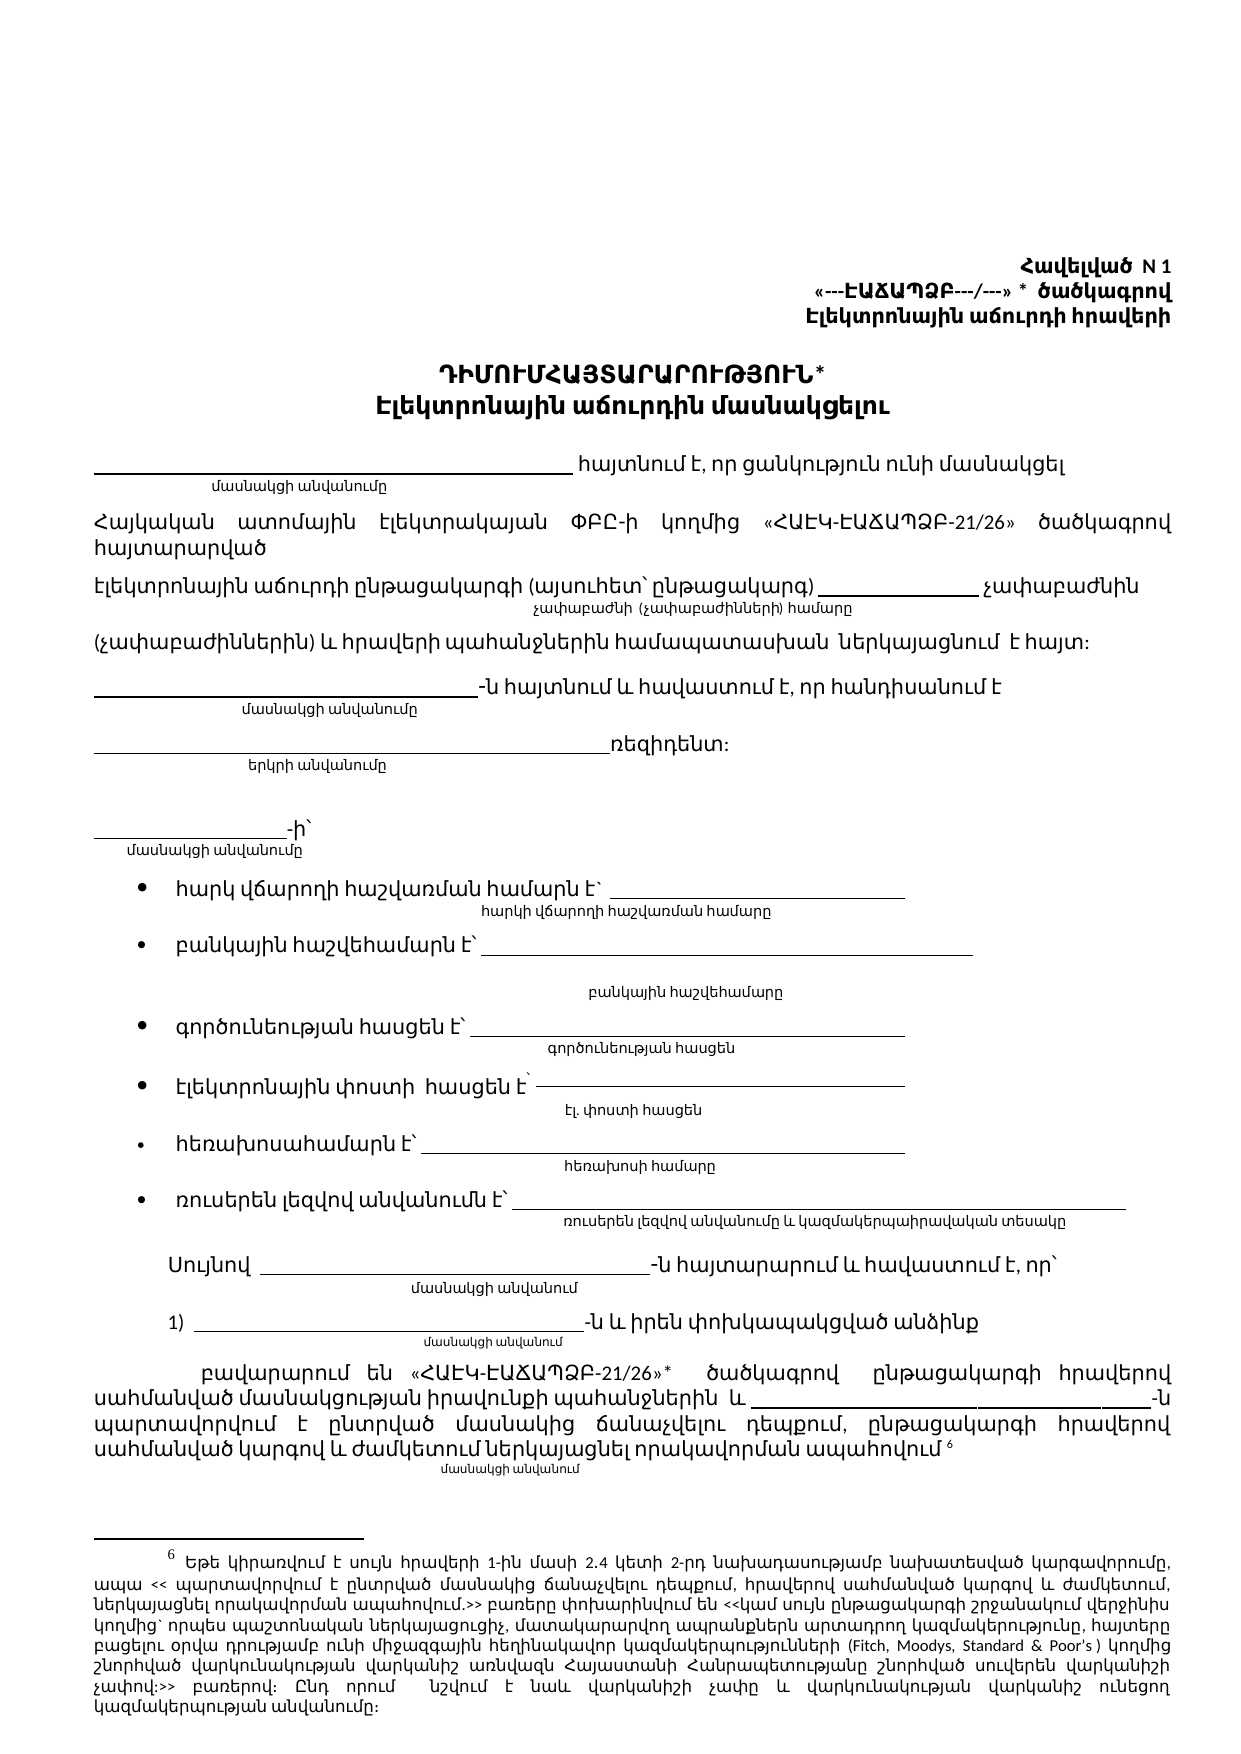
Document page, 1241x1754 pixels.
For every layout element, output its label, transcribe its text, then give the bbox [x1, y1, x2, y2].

list հարկ վճարողի հաշվառման համարն է` [138, 872, 1171, 902]
text էլ. փոստի հասցեն [94, 1101, 1171, 1131]
text ԴԻՄՈՒՄՀԱՅՏԱՐԱՐՈՒԹՅՈՒՆ* [94, 360, 1171, 390]
text Սույնով -ն հայտարարում և հավաստում է, որ՝ [94, 1248, 1171, 1279]
text (չափաբաժիններին) և հրավերի պահանջներին համապատասխան ներկայացնում է հայտ: [94, 629, 1171, 655]
text էլեկտրոնային աճուրդի ընթացակարգի (այսուհետ՝ ընթացակարգ) չափաբաժնին [94, 573, 1171, 599]
text մասնակցի անվանում [94, 1462, 1171, 1487]
text հայտնում է, որ ցանկություն ունի մասնակցել [94, 451, 1171, 477]
text մասնակցի անվանումը [94, 701, 1171, 731]
text բավարարում են «ՀԱԷԿ-ԷԱՃԱՊՁԲ-21/26»* ծածկագրով ընթացակարգի հրավերով սահմանված մասնակցության իրավունքի պահանջներին և -ն պարտավորվում է ընտրված մասնակից ճանաչվելու դեպքում, ընթացակարգի հրավերով սահմանված կարգով և ժամկետում ներկայացնել որակավորման ապահովում [94, 1360, 1171, 1462]
text հեռախոսի համարը [462, 1157, 1171, 1187]
list հեռախոսահամարն է՝ [138, 1131, 1171, 1157]
list գործունեության հասցեն է՝ [138, 1014, 1171, 1040]
text Հավելված N 1 [94, 253, 1171, 278]
text Հայկական ատոմային էլեկտրակայան ՓԲԸ-ի կողմից «ՀԱԷԿ-ԷԱՃԱՊՁԲ-21/26» ծածկագրով հայտարարված [94, 507, 1171, 561]
text -ն հայտնում և հավաստում է, որ հանդիսանում է [94, 670, 1171, 701]
text մասնակցի անվանումը [94, 841, 1171, 872]
list բանկային հաշվեհամարն է՝ [138, 933, 1171, 983]
text ռուսերեն լեզվով անվանումը և կազմակերպաիրավական տեսակը [94, 1213, 1171, 1243]
text -ի՝ [94, 816, 1171, 841]
text «---ԷԱՃԱՊՁԲ---/---» * ծածկագրով [94, 278, 1171, 304]
text գործունեության հասցեն [94, 1040, 1171, 1070]
text մասնակցի անվանումը [94, 477, 1171, 507]
text հարկի վճարողի հաշվառման համարը [94, 902, 1171, 933]
list ռուսերեն լեզվով անվանումն է՝ [138, 1187, 1171, 1213]
text երկրի անվանումը [94, 756, 1171, 787]
text ռեզիդենտ: [94, 731, 1171, 756]
text 1) -ն և իրեն փոխկապակցված անձինք [94, 1309, 1171, 1335]
list էլեկտրոնային փոստի հասցեն է՝ [138, 1070, 1171, 1101]
text մասնակցի անվանում [94, 1279, 1171, 1309]
text մասնակցի անվանում [94, 1335, 1171, 1360]
subtitle Էլեկտրոնային աճուրդին մասնակցելու [94, 390, 1171, 421]
text Էլեկտրոնային աճուրդի հրավերի [94, 304, 1171, 329]
text բանկային հաշվեհամարը [94, 983, 1171, 1014]
text չափաբաժնի (չափաբաժինների) համարը [94, 599, 1171, 629]
